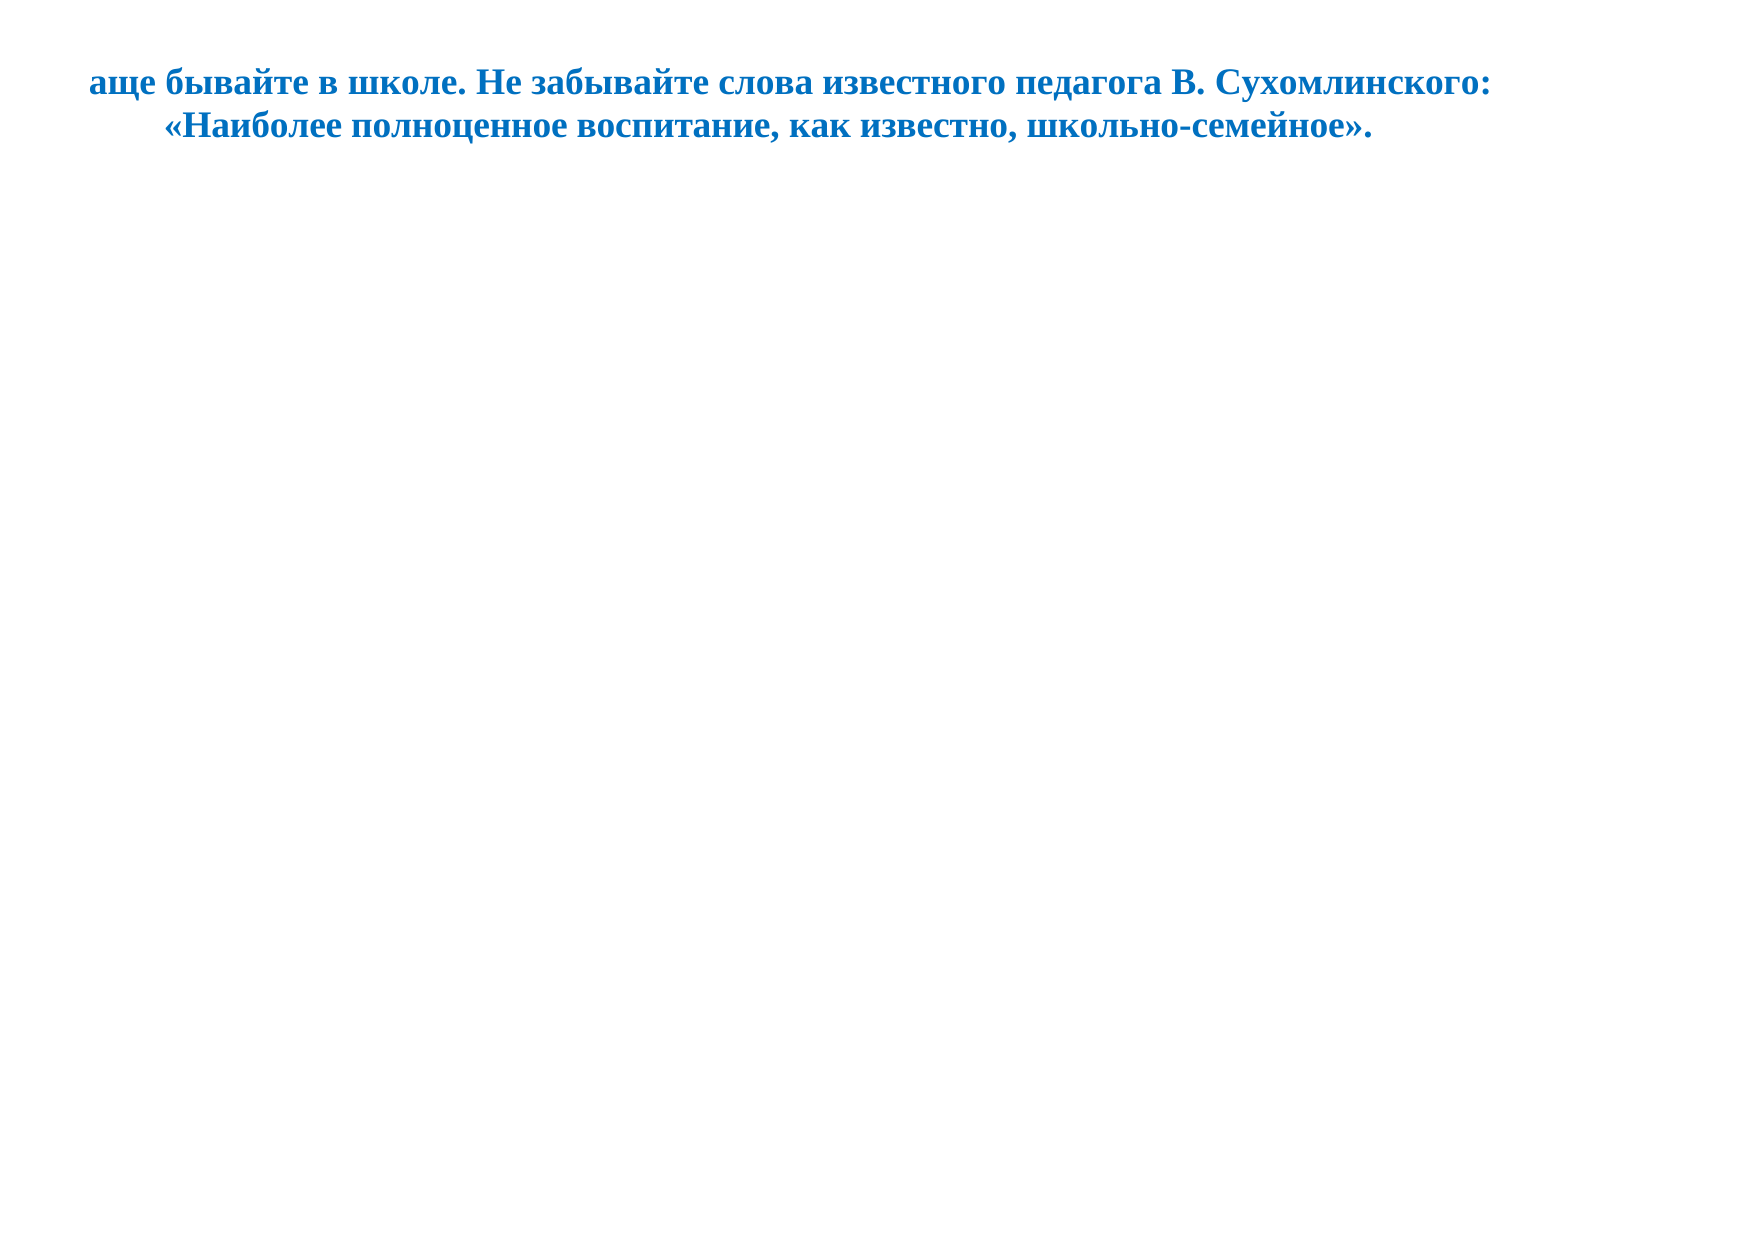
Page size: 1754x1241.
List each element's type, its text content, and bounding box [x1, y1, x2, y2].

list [89, 59, 1624, 102]
list «Наиболее полноценное воспитание, как известно, школьно-семейное». [164, 102, 1624, 145]
